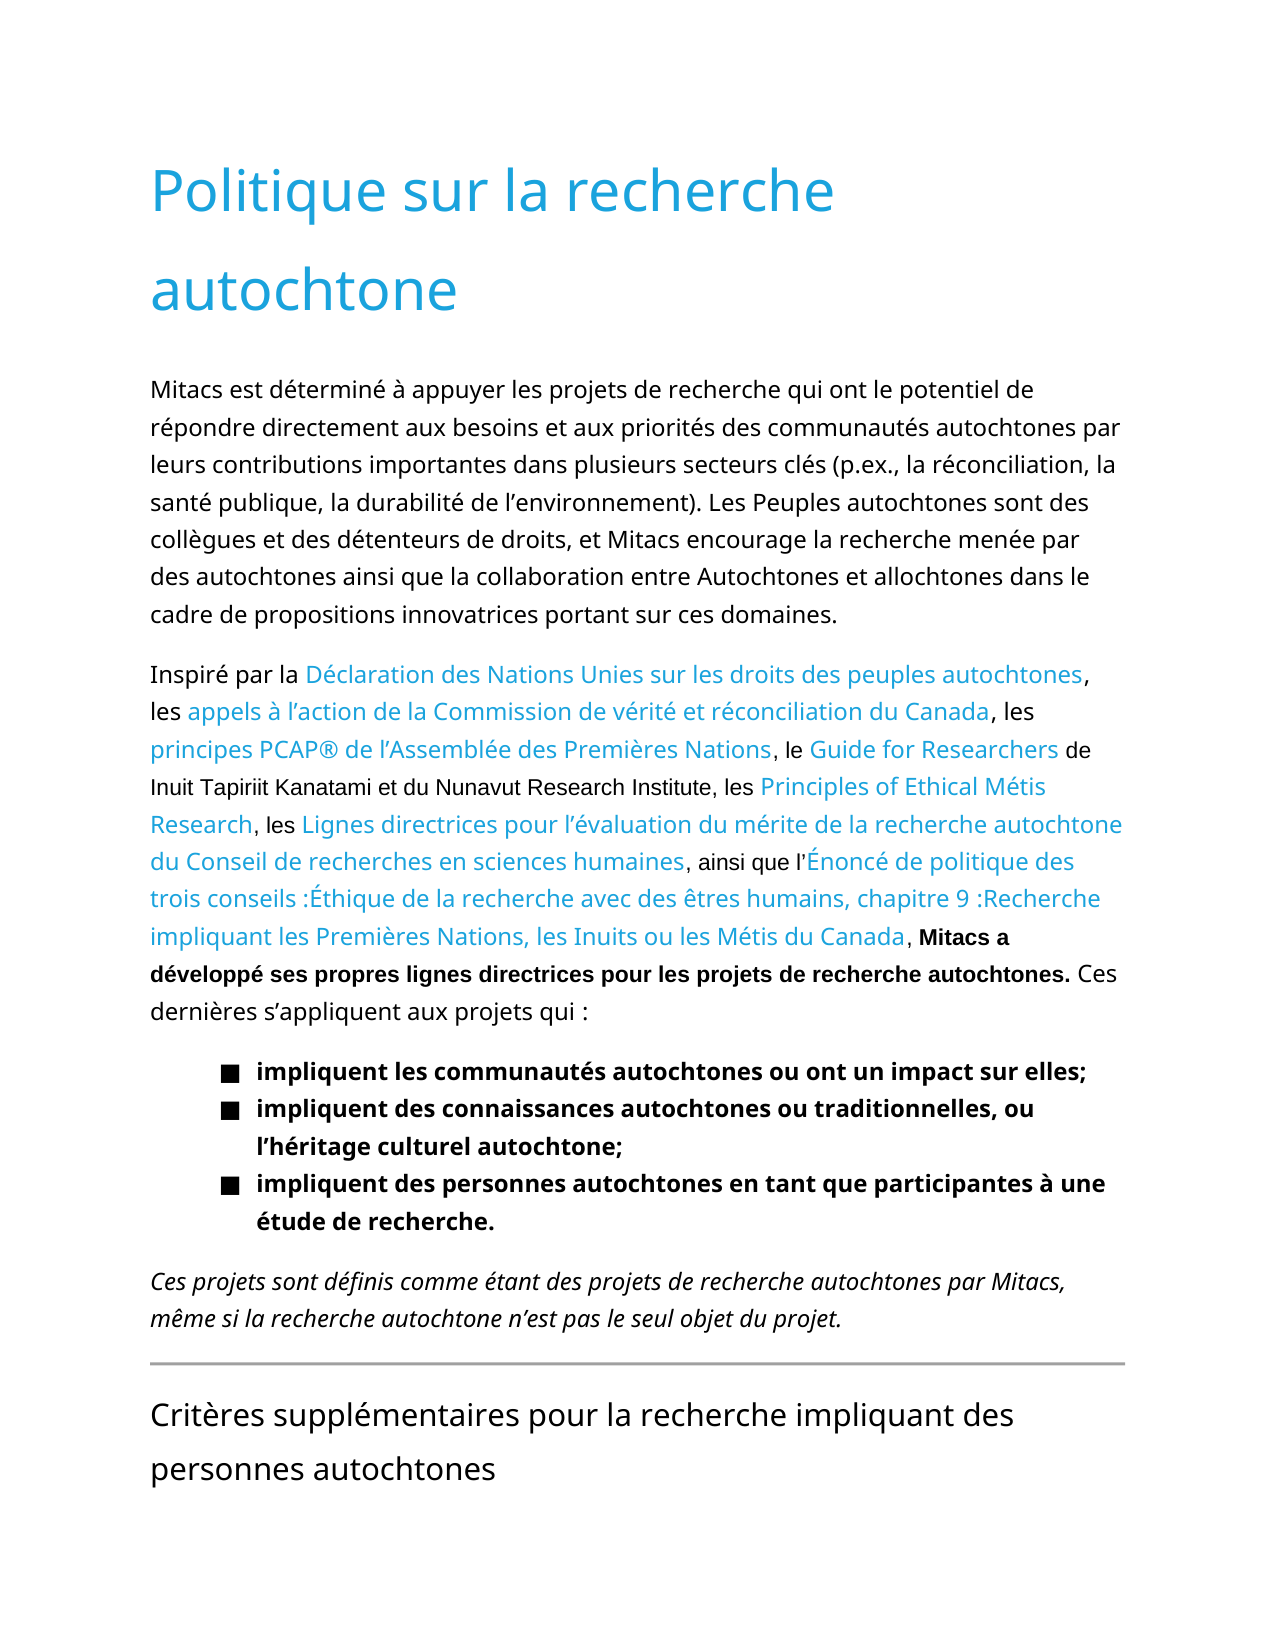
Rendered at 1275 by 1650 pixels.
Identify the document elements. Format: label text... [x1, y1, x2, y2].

subtitle Politique sur la recherche autochtone [150, 150, 1125, 327]
list impliquent des connaissances autochtones ou traditionnelles, ou l’héritage culturel autochtone; [219, 1092, 1125, 1162]
text Ces projets sont définis comme étant des projets de recherche autochtones par Mitacs, même si la recherche autochtone n’est pas le seul objet du projet. [150, 1264, 1125, 1334]
text Inspiré par la Déclaration des Nations Unies sur les droits des peuples autochtones, les appels à l’action de la Commission de vérité et réconciliation du Canada, les principes PCAP® de l’Assemblée des Premières Nations, le Guide for Researchers de Inuit Tapiriit Kanatami et du Nunavut Research Institute, les Principles of Ethical Métis Research, les Lignes directrices pour l’évaluation du mérite de la recherche autochtone du Conseil de recherches en sciences humaines, ainsi que l’Énoncé de politique des trois conseils :Éthique de la recherche avec des êtres humains, chapitre 9 :Recherche impliquant les Premières Nations, les Inuits ou les Métis du Canada, Mitacs a développé ses propres lignes directrices pour les projets de recherche autochtones. Ces dernières s’appliquent aux projets qui : [150, 658, 1125, 1027]
subtitle Critères supplémentaires pour la recherche impliquant des personnes autochtones [150, 1392, 1125, 1489]
text Mitacs est déterminé à appuyer les projets de recherche qui ont le potentiel de répondre directement aux besoins et aux priorités des communautés autochtones par leurs contributions importantes dans plusieurs secteurs clés (p.ex., la réconciliation, la santé publique, la durabilité de l’environnement). Les Peuples autochtones sont des collègues et des détenteurs de droits, et Mitacs encourage la recherche menée par des autochtones ainsi que la collaboration entre Autochtones et allochtones dans le cadre de propositions innovatrices portant sur ces domaines. [150, 373, 1125, 630]
list impliquent des personnes autochtones en tant que participantes à une étude de recherche. [219, 1167, 1125, 1237]
list impliquent les communautés autochtones ou ont un impact sur elles; [219, 1055, 1125, 1087]
